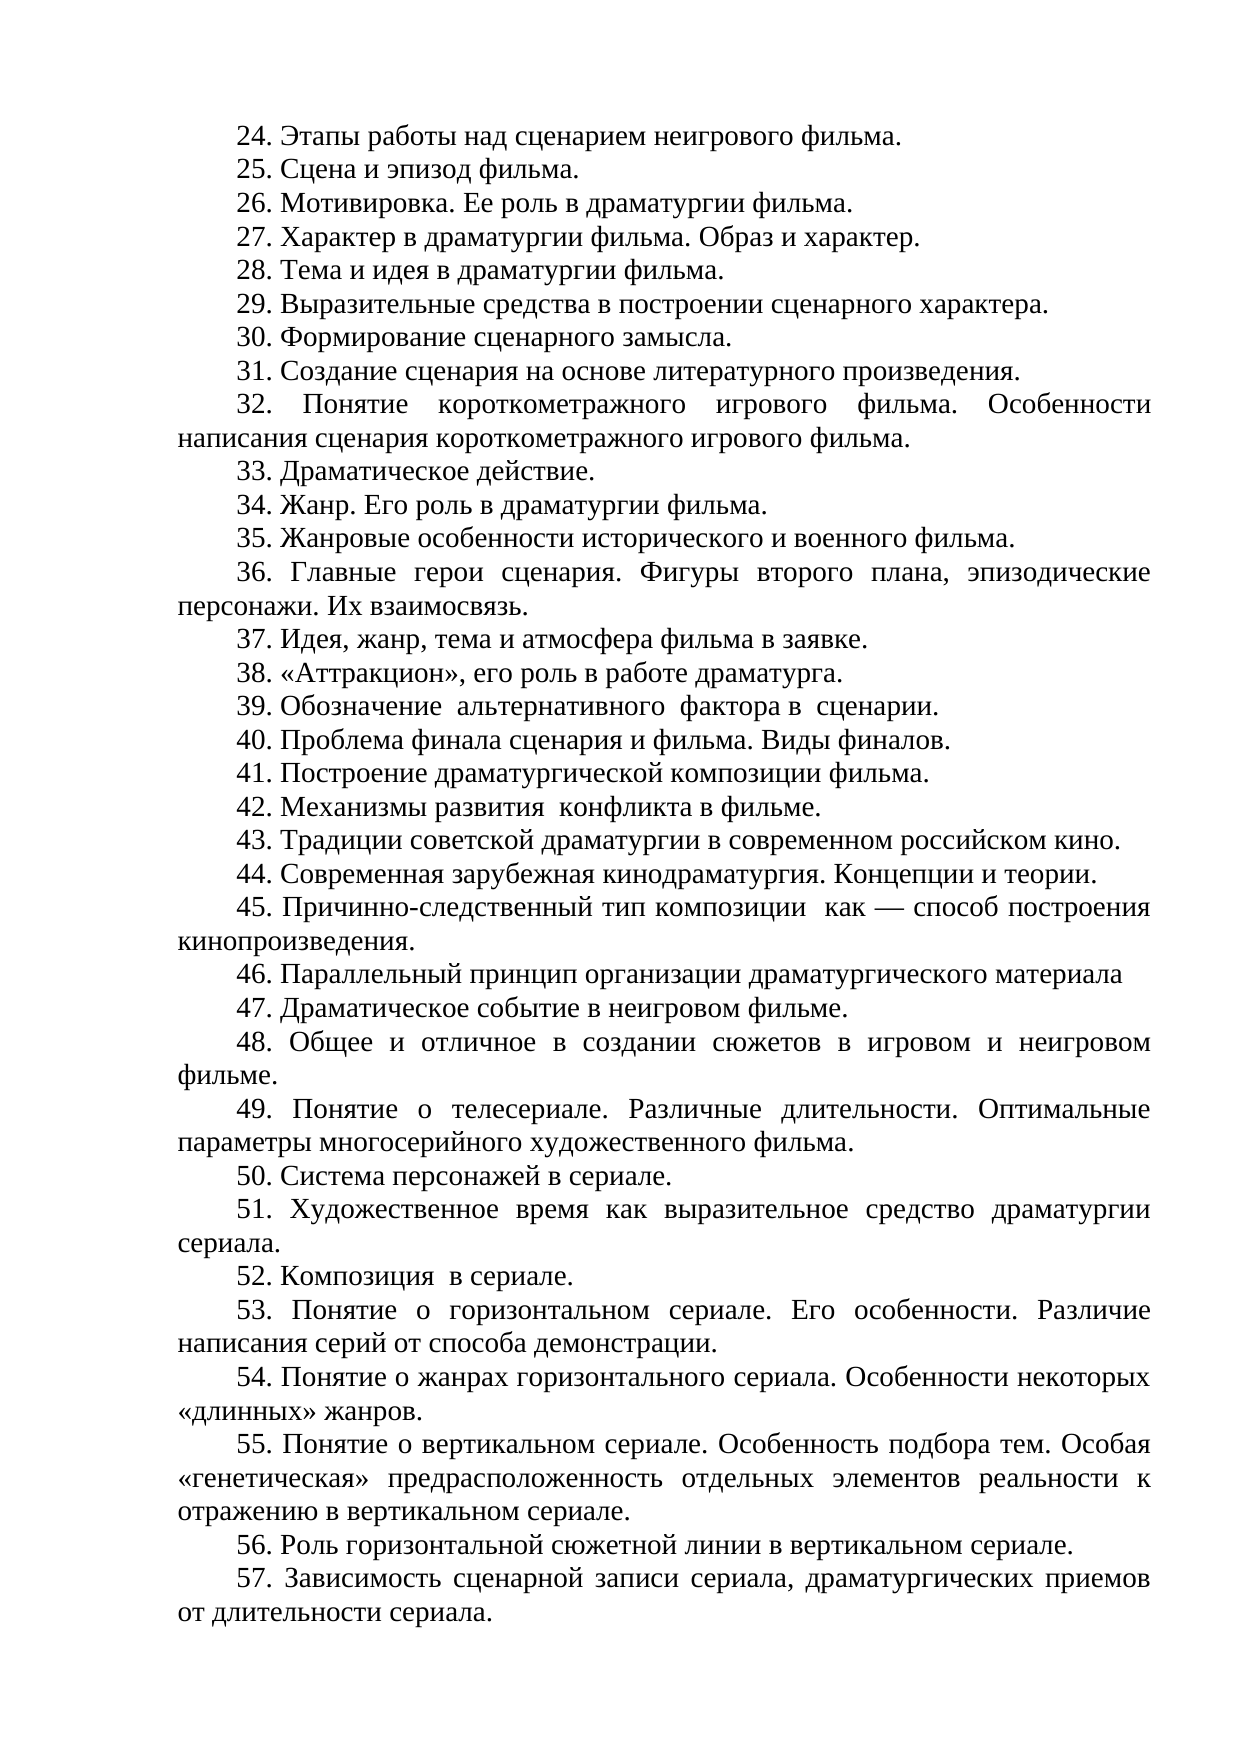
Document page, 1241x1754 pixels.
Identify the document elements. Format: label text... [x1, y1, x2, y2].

text 27. Характер в драматургии фильма. Образ и характер. [177, 219, 1152, 252]
text 40. Проблема финала сценария и фильма. Виды финалов. [177, 722, 1152, 755]
text 29. Выразительные средства в построении сценарного характера. [177, 286, 1152, 319]
text 53. Понятие о горизонтальном сериале. Его особенности. Различие написания серий от способа демонстрации. [177, 1292, 1152, 1359]
text 47. Драматическое событие в неигровом фильме. [177, 990, 1152, 1024]
text 52. Композиция в сериале. [177, 1258, 1152, 1292]
text 54. Понятие о жанрах горизонтального сериала. Особенности некоторых «длинных» жанров. [177, 1359, 1152, 1426]
text 44. Современная зарубежная кинодраматургия. Концепции и теории. [177, 856, 1152, 889]
text 39. Обозначение альтернативного фактора в сценарии. [177, 688, 1152, 722]
text 49. Понятие о телесериале. Различные длительности. Оптимальные параметры многосерийного художественного фильма. [177, 1091, 1152, 1158]
text 35. Жанровые особенности исторического и военного фильма. [177, 521, 1152, 554]
text 31. Создание сценария на основе литературного произведения. [177, 353, 1152, 386]
text 24. Этапы работы над сценарием неигрового фильма. [177, 118, 1152, 152]
text 34. Жанр. Его роль в драматургии фильма. [177, 487, 1152, 521]
text 41. Построение драматургической композиции фильма. [177, 755, 1152, 789]
text 36. Главные герои сценария. Фигуры второго плана, эпизодические персонажи. Их взаимосвязь. [177, 554, 1152, 621]
text 30. Формирование сценарного замысла. [177, 319, 1152, 353]
text 57. Зависимость сценарной записи сериала, драматургических приемов от длительности сериала. [177, 1560, 1152, 1627]
text 32. Понятие короткометражного игрового фильма. Особенности написания сценария короткометражного игрового фильма. [177, 386, 1152, 453]
text 51. Художественное время как выразительное средство драматургии сериала. [177, 1191, 1152, 1258]
text 26. Мотивировка. Ее роль в драматургии фильма. [177, 185, 1152, 219]
text 56. Роль горизонтальной сюжетной линии в вертикальном сериале. [177, 1527, 1152, 1560]
text 55. Понятие о вертикальном сериале. Особенность подбора тем. Особая «генетическая» предрасположенность отдельных элементов реальности к отражению в вертикальном сериале. [177, 1426, 1152, 1527]
text 46. Параллельный принцип организации драматургического материала [177, 957, 1152, 990]
text 50. Система персонажей в сериале. [177, 1158, 1152, 1191]
text 37. Идея, жанр, тема и атмосфера фильма в заявке. [177, 621, 1152, 655]
text 38. «Аттракцион», его роль в работе драматурга. [177, 655, 1152, 688]
text 33. Драматическое действие. [177, 453, 1152, 487]
text 25. Сцена и эпизод фильма. [177, 152, 1152, 185]
text 48. Общее и отличное в создании сюжетов в игровом и неигровом фильме. [177, 1024, 1152, 1091]
text 43. Традиции советской драматургии в современном российском кино. [177, 822, 1152, 856]
text 45. Причинно-следственный тип композиции как — способ построения кинопроизведения. [177, 889, 1152, 957]
text 42. Механизмы развития конфликта в фильме. [177, 789, 1152, 822]
text 28. Тема и идея в драматургии фильма. [177, 252, 1152, 286]
